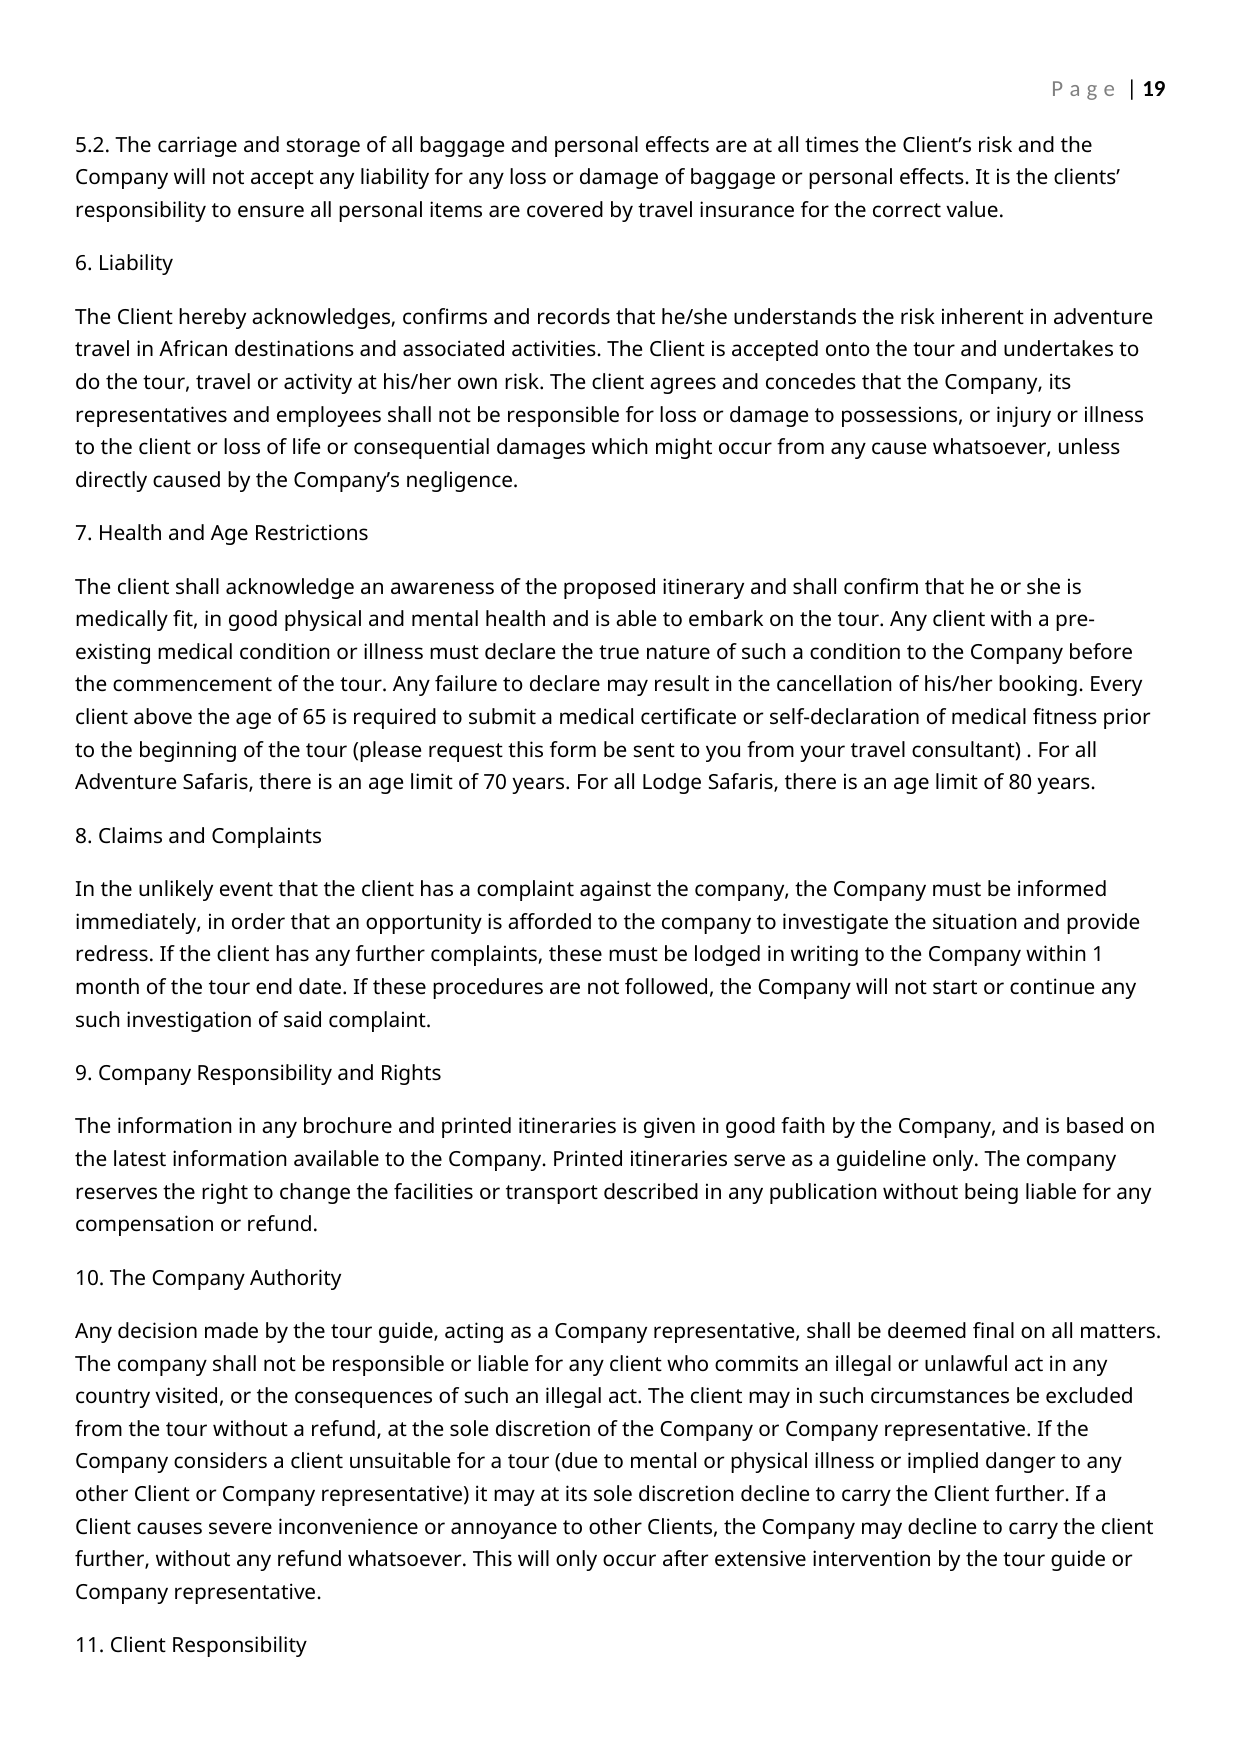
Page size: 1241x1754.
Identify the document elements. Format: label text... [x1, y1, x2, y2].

text 7. Health and Age Restrictions [75, 518, 1165, 547]
text 5.2. The carriage and storage of all baggage and personal effects are at all times the Client’s risk and the Company will not accept any liability for any loss or damage of baggage or personal effects. It is the clients’ responsibility to ensure all personal items are covered by travel insurance for the correct value. [75, 130, 1165, 223]
text The information in any brochure and printed itineraries is given in good faith by the Company, and is based on the latest information available to the Company. Printed itineraries serve as a guideline only. The company reserves the right to change the facilities or transport described in any publication without being liable for any compensation or refund. [75, 1112, 1165, 1238]
text 9. Company Responsibility and Rights [75, 1058, 1165, 1087]
text 10. The Company Authority [75, 1263, 1165, 1291]
text The client shall acknowledge an awareness of the proposed itinerary and shall confirm that he or she is medically fit, in good physical and mental health and is able to embark on the tour. Any client with a pre-existing medical condition or illness must declare the true nature of such a condition to the Company before the commencement of the tour. Any failure to declare may result in the cancellation of his/her booking. Every client above the age of 65 is required to submit a medical certificate or self-declaration of medical fitness prior to the beginning of the tour (please request this form be sent to you from your travel consultant) . For all Adventure Safaris, there is an age limit of 70 years. For all Lodge Safaris, there is an age limit of 80 years. [75, 572, 1165, 796]
text 6. Liability [75, 248, 1165, 277]
text 11. Client Responsibility [75, 1631, 1165, 1659]
text 8. Claims and Complaints [75, 821, 1165, 849]
text The Client hereby acknowledges, confirms and records that he/she understands the risk inherent in adventure travel in African destinations and associated activities. The Client is accepted onto the tour and undertakes to do the tour, travel or activity at his/her own risk. The client agrees and concedes that the Company, its representatives and employees shall not be responsible for loss or damage to possessions, or injury or illness to the client or loss of life or consequential damages which might occur from any cause whatsoever, unless directly caused by the Company’s negligence. [75, 302, 1165, 493]
text Any decision made by the tour guide, acting as a Company representative, shall be deemed final on all matters. The company shall not be responsible or liable for any client who commits an illegal or unlawful act in any country visited, or the consequences of such an illegal act. The client may in such circumstances be excluded from the tour without a refund, at the sole discretion of the Company or Company representative. If the Company considers a client unsuitable for a tour (due to mental or physical illness or implied danger to any other Client or Company representative) it may at its sole discretion decline to carry the Client further. If a Client causes severe inconvenience or annoyance to other Clients, the Company may decline to carry the client further, without any refund whatsoever. This will only occur after extensive intervention by the tour guide or Company representative. [75, 1316, 1165, 1606]
text In the unlikely event that the client has a complaint against the company, the Company must be informed immediately, in order that an opportunity is afforded to the company to investigate the situation and provide redress. If the client has any further complaints, these must be lodged in writing to the Company within 1 month of the tour end date. If these procedures are not followed, the Company will not start or continue any such investigation of said complaint. [75, 874, 1165, 1033]
